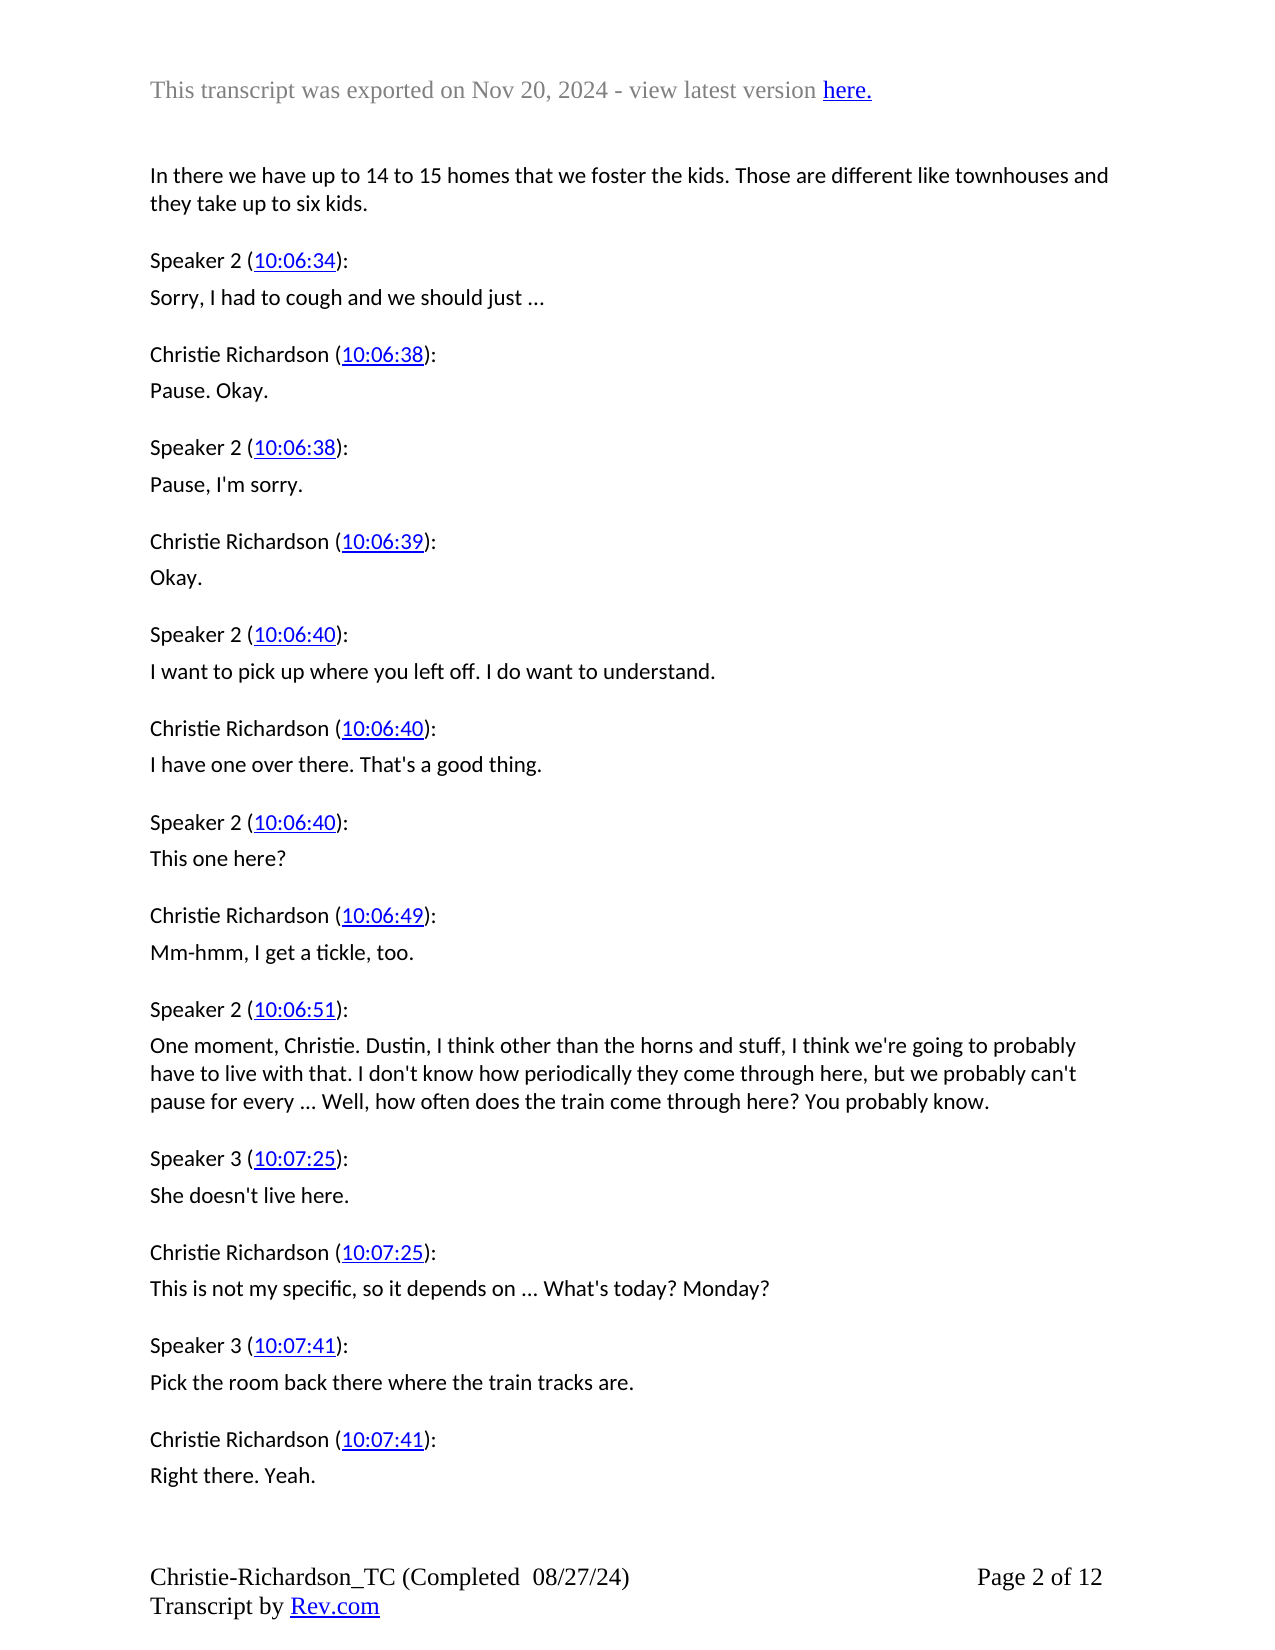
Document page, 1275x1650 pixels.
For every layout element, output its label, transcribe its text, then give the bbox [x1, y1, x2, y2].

text Speaker 2 (10:06:40): [150, 808, 1125, 836]
text Christie Richardson (10:07:41): [150, 1425, 1125, 1453]
text Christie Richardson (10:07:25): [150, 1238, 1125, 1266]
text This one here? [150, 844, 1125, 872]
text Okay. [150, 563, 1125, 591]
text Speaker 2 (10:06:34): [150, 246, 1125, 274]
text This is not my specific, so it depends on ... What's today? Monday? [150, 1274, 1125, 1302]
text Speaker 3 (10:07:41): [150, 1331, 1125, 1359]
text Right there. Yeah. [150, 1461, 1125, 1489]
text Mm-hmm, I get a tickle, too. [150, 938, 1125, 966]
text I want to pick up where you left off. I do want to understand. [150, 657, 1125, 685]
text Pause, I'm sorry. [150, 470, 1125, 498]
text Sorry, I had to cough and we should just ... [150, 283, 1125, 311]
text Christie Richardson (10:06:39): [150, 527, 1125, 555]
text Pause. Okay. [150, 376, 1125, 404]
text Speaker 2 (10:06:51): [150, 995, 1125, 1023]
text One moment, Christie. Dustin, I think other than the horns and stuff, I think we're going to probably have to live with that. I don't know how periodically they come through here, but we probably can't pause for every ... Well, how often does the train come through here? You probably know. [150, 1031, 1125, 1115]
text Speaker 2 (10:06:40): [150, 621, 1125, 649]
text I have one over there. That's a good thing. [150, 751, 1125, 778]
text Speaker 3 (10:07:25): [150, 1144, 1125, 1172]
text Speaker 2 (10:06:38): [150, 433, 1125, 462]
text Pick the room back there where the train tracks are. [150, 1368, 1125, 1396]
text Christie Richardson (10:06:38): [150, 340, 1125, 368]
text Christie Richardson (10:06:49): [150, 901, 1125, 929]
text In there we have up to 14 to 15 homes that we foster the kids. Those are different like townhouses and they take up to six kids. [150, 161, 1125, 217]
text She doesn't live here. [150, 1181, 1125, 1209]
text Christie Richardson (10:06:40): [150, 714, 1125, 742]
